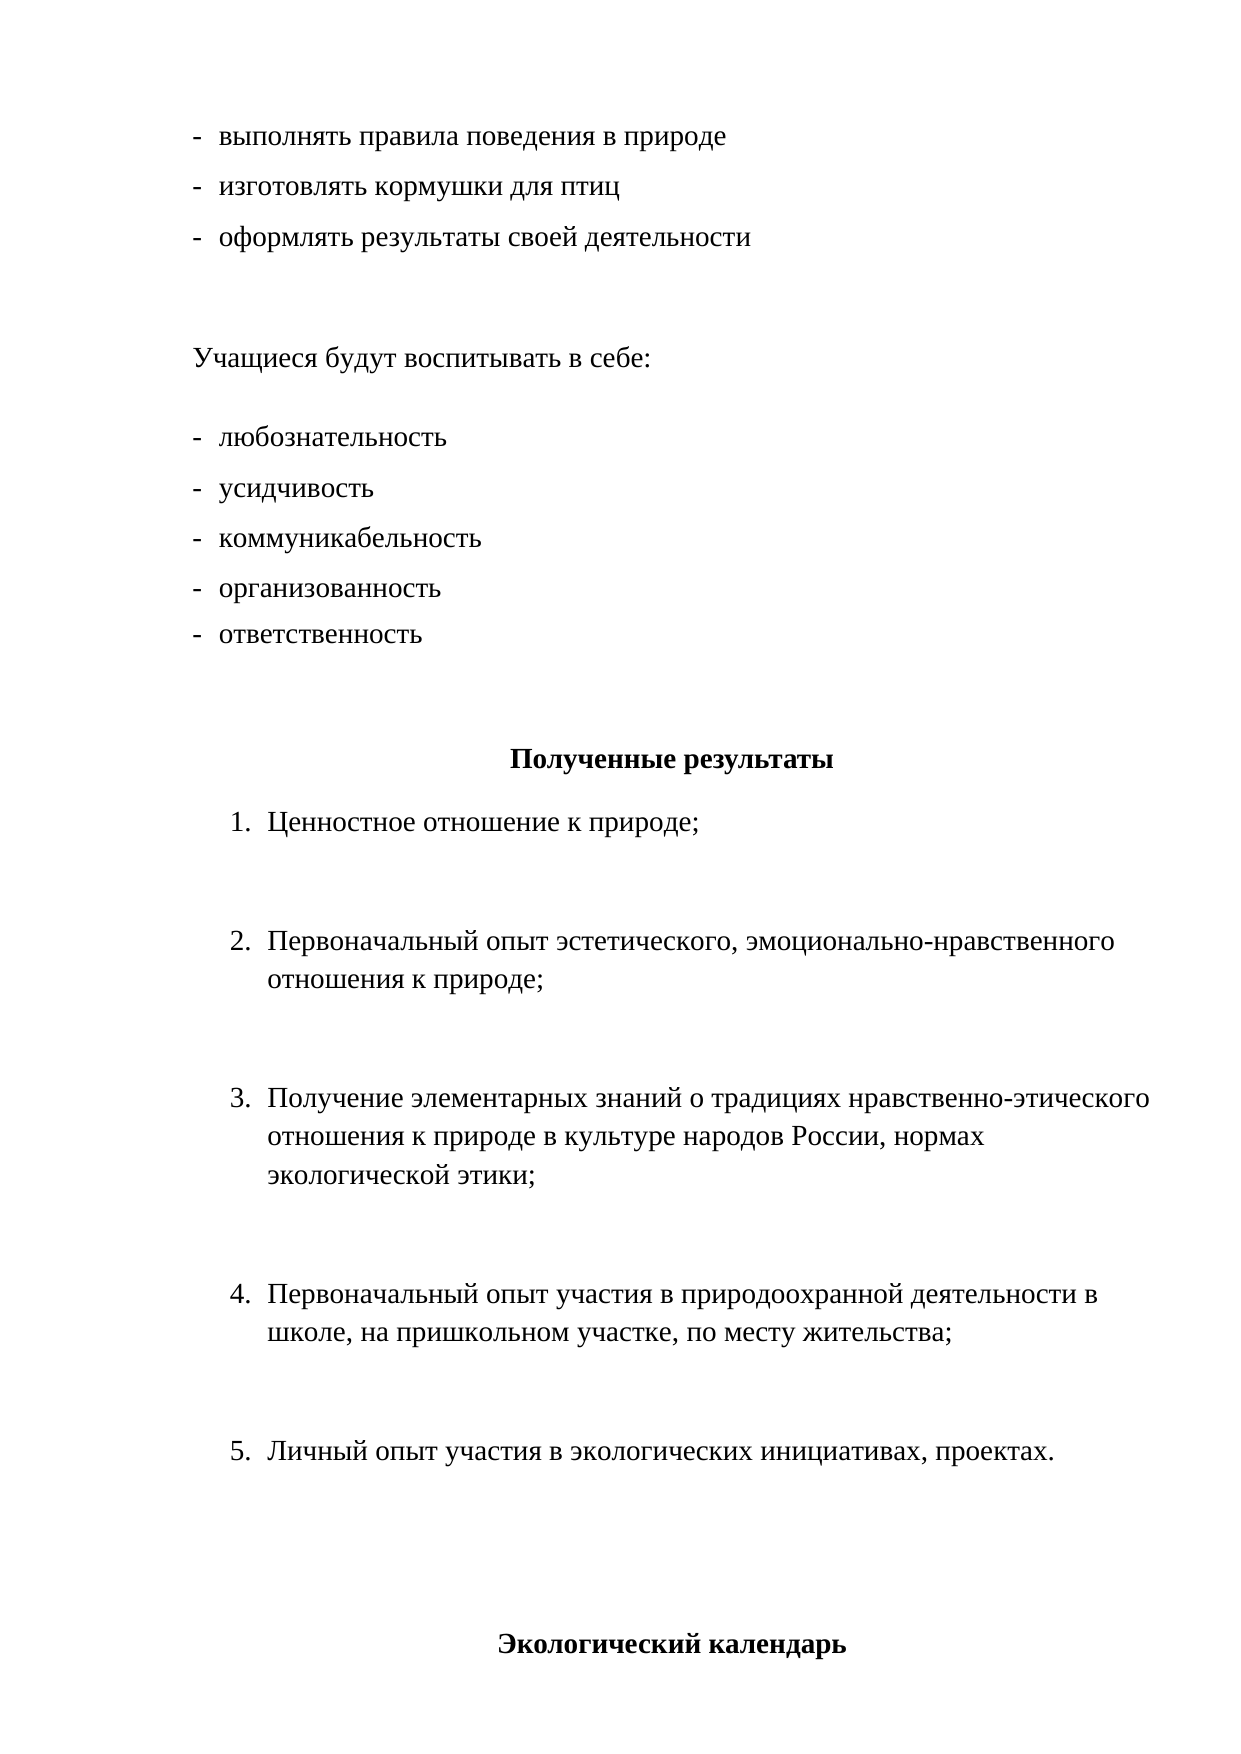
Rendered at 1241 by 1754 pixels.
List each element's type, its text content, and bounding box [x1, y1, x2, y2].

list Первоначальный опыт участия в природоохранной деятельности в школе, на пришкольном участке, по месту жительства; [229, 1276, 1152, 1348]
list оформлять результаты своей деятельности [192, 219, 1152, 252]
list коммуникабельность [192, 520, 1152, 554]
list ответственность [192, 621, 1152, 649]
list Получение элементарных знаний о традициях нравственно-этического отношения к природе в культуре народов России, нормах экологической этики; [229, 1080, 1152, 1191]
list организованность [192, 570, 1152, 604]
list Ценностное отношение к природе; [229, 804, 1152, 837]
subtitle Полученные результаты [192, 741, 1152, 775]
list выполнять правила поведения в природе [192, 118, 1152, 152]
subtitle Экологический календарь [192, 1626, 1152, 1660]
list изготовлять кормушки для птиц [192, 168, 1152, 202]
text Учащиеся будут воспитывать в себе: [192, 340, 1152, 374]
list Личный опыт участия в экологических инициативах, проектах. [229, 1433, 1152, 1467]
list усидчивость [192, 470, 1152, 503]
list Первоначальный опыт эстетического, эмоционально-нравственного отношения к природе; [229, 923, 1152, 995]
list любознательность [192, 419, 1152, 453]
